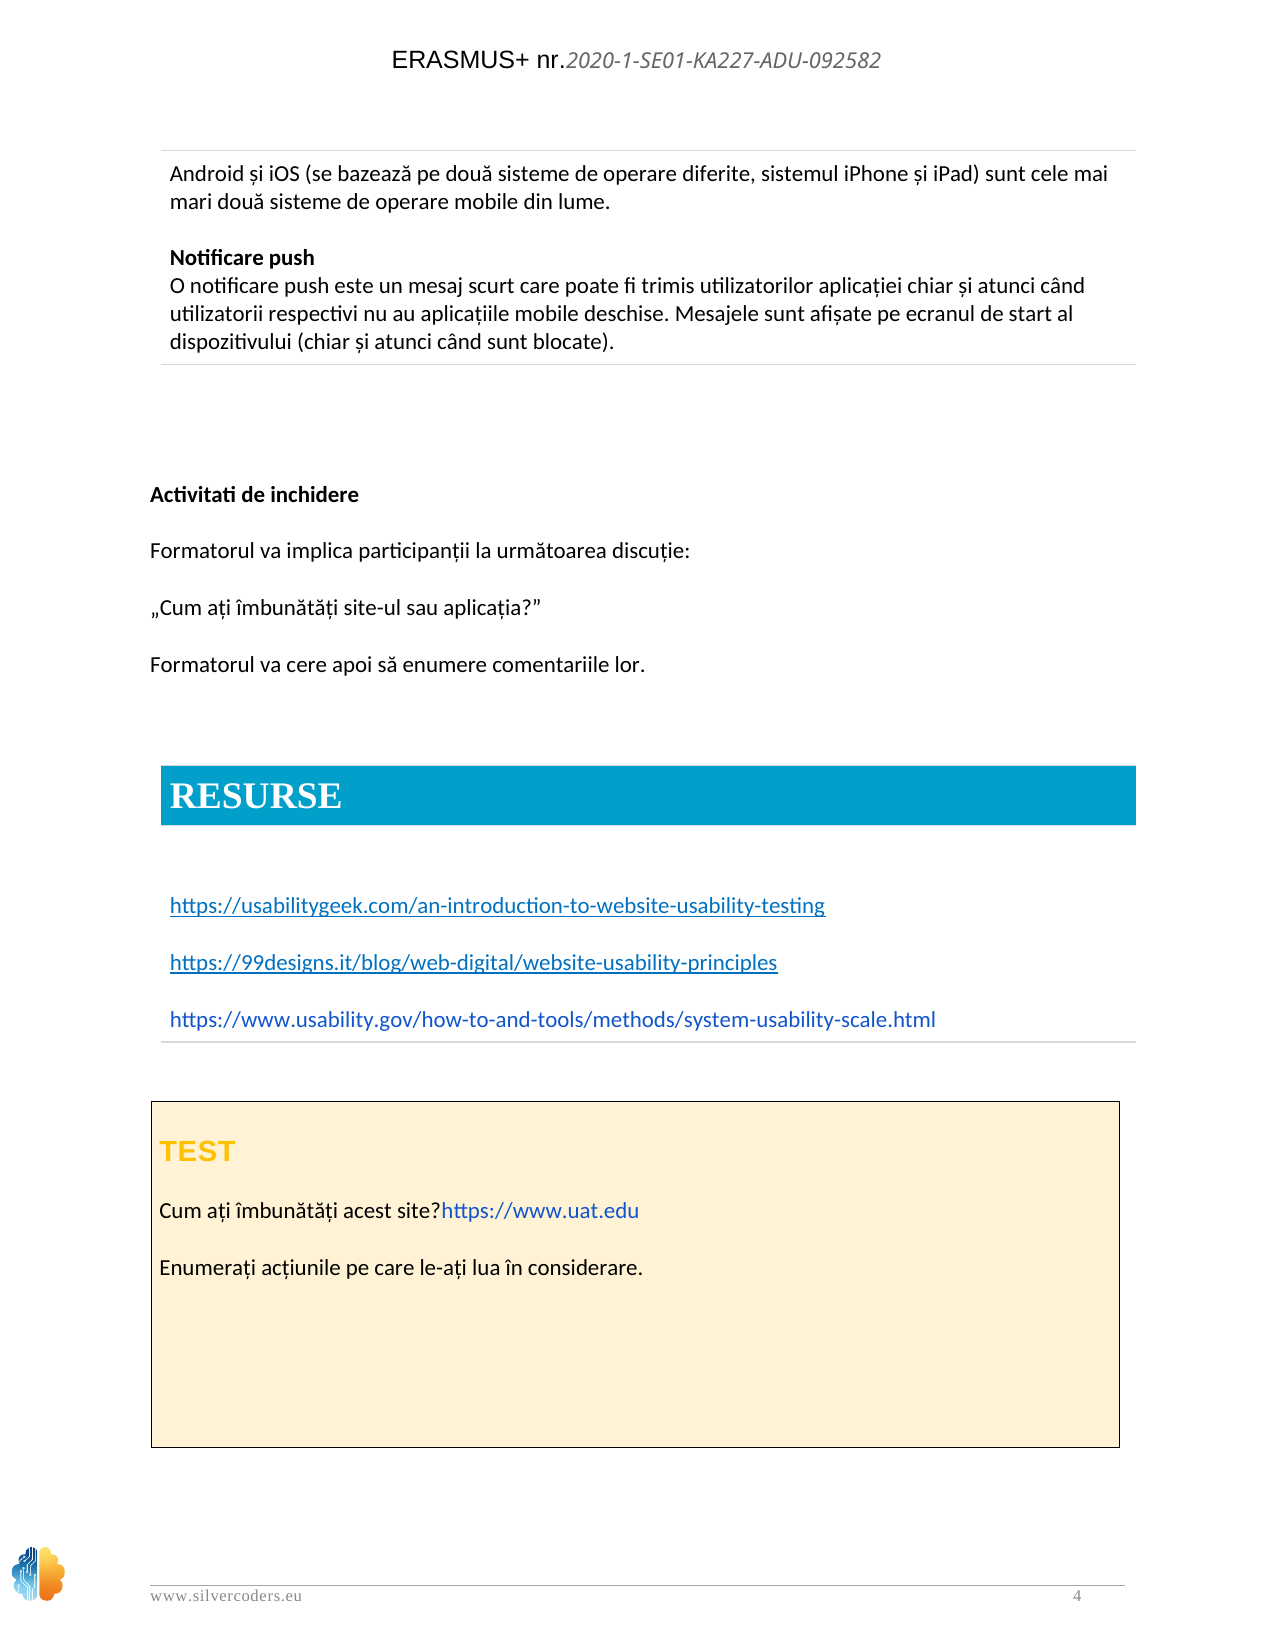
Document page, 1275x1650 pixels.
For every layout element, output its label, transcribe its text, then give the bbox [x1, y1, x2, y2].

table_header RESURSE [161, 766, 1136, 825]
text Activitati de inchidere [150, 480, 1125, 508]
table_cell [161, 151, 1136, 364]
text „Cum ați îmbunătăți site-ul sau aplicația?” [150, 593, 1125, 621]
text Formatorul va cere apoi să enumere comentariile lor. [150, 650, 1125, 678]
picture [11, 1547, 65, 1601]
table_cell https://usabilitygeek.com/an-introduction-to-website-usability-testing https://99designs.it/blog/web-digital/website-usability-principles https://www.usability.gov/how-to-and-tools/methods/system-usability-scale.html [161, 826, 1136, 1041]
text Formatorul va implica participanții la următoarea discuție: [150, 537, 1125, 565]
